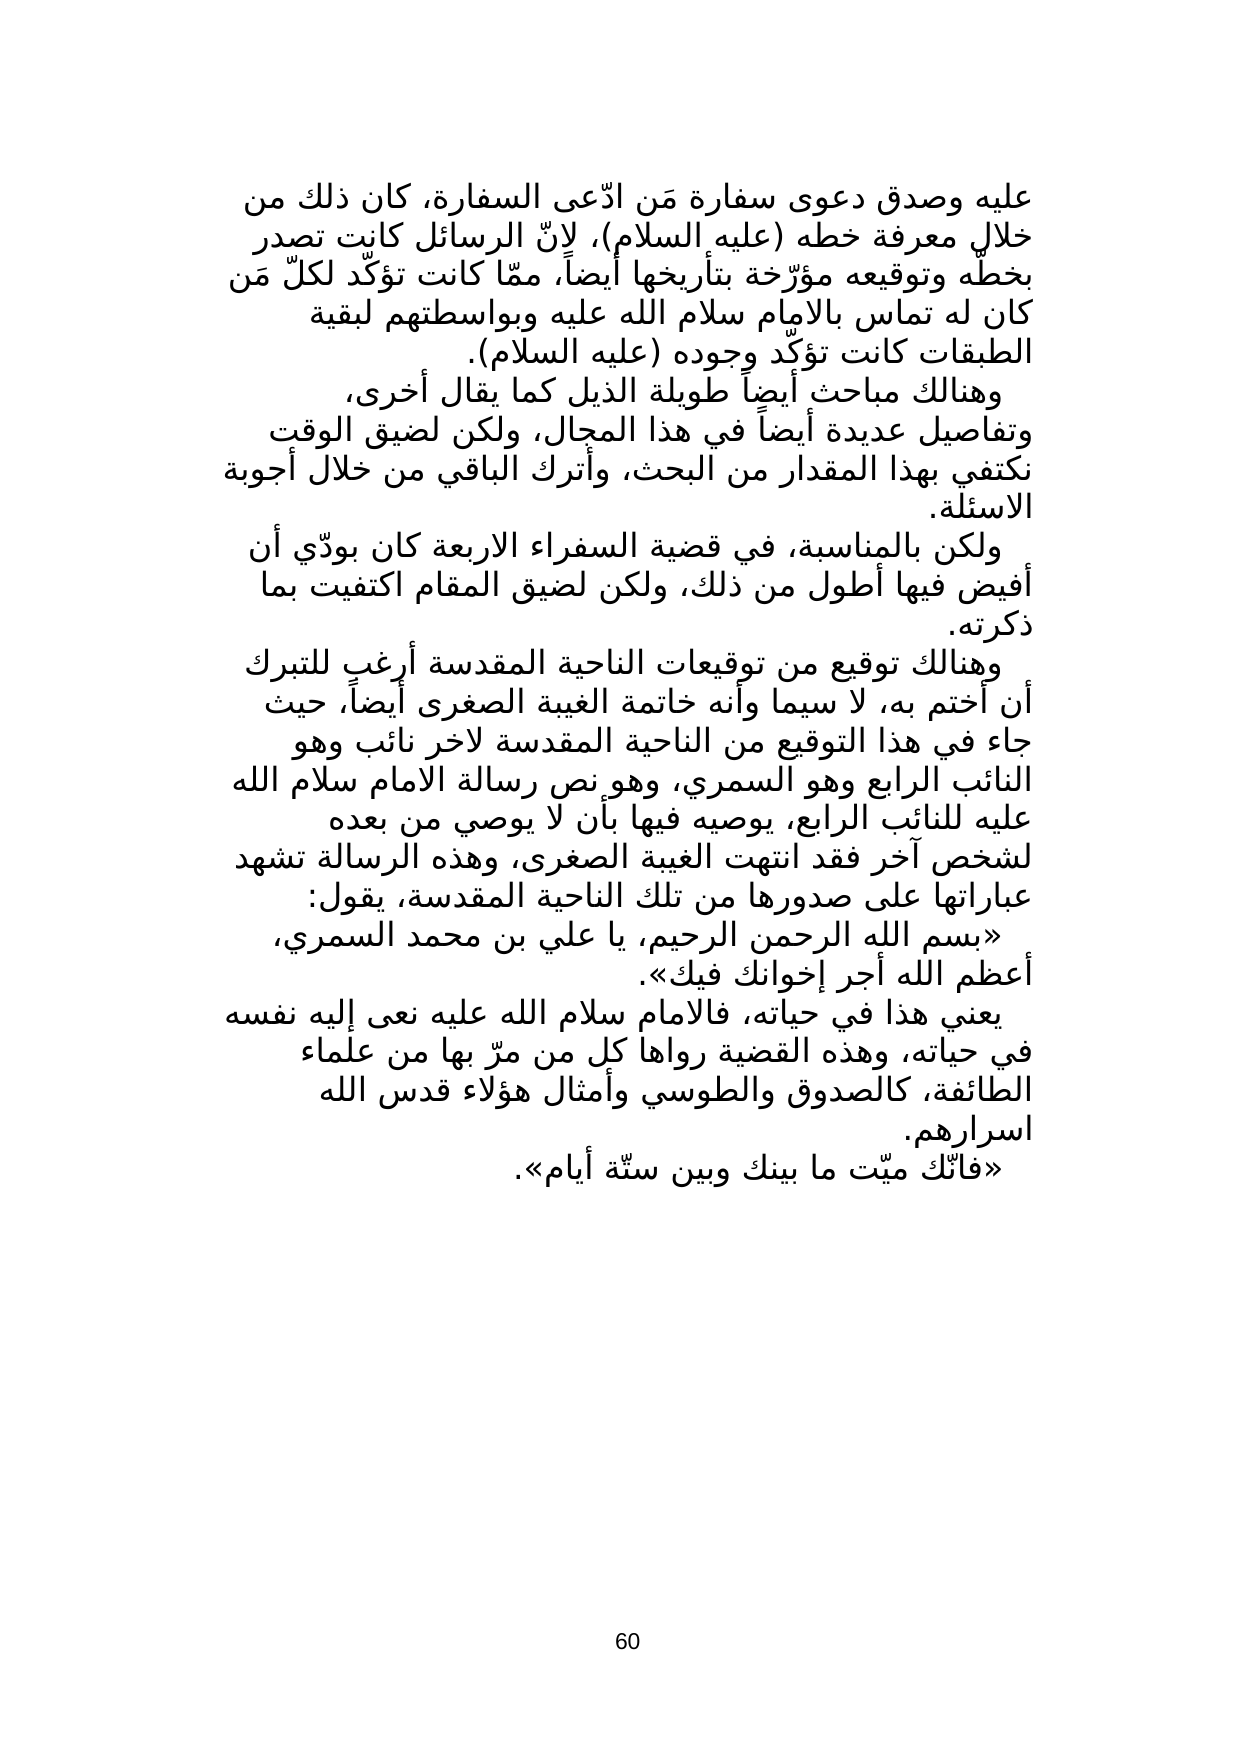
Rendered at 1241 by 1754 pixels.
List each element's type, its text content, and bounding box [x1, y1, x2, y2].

text «فانّك ميّت ما بينك وبين ستّة أيام». [222, 1148, 1033, 1187]
text يعني هذا في حياته، فالامام سلام الله عليه نعى إليه نفسه في حياته، وهذه القضية رواها كل من مرّ بها من علماء الطائفة، كالصدوق والطوسي وأمثال هؤلاء قدس الله اسرارهم. [222, 993, 1033, 1148]
text «بسم الله الرحمن الرحيم، يا علي بن محمد السمري، أعظم الله أجر إخوانك فيك». [222, 915, 1033, 993]
text وهنالك توقيع من توقيعات الناحية المقدسة أرغب للتبرك أن أختم به، لا سيما وأنه خاتمة الغيبة الصغرى أيضاً، حيث جاء في هذا التوقيع من الناحية المقدسة لاخر نائب وهو النائب الرابع وهو السمري، وهو نص رسالة الامام سلام الله عليه للنائب الرابع، يوصيه فيها بأن لا يوصي من بعده لشخص آخر فقد انتهت الغيبة الصغرى، وهذه الرسالة تشهد عباراتها على صدورها من تلك الناحية المقدسة، يقول: [222, 643, 1033, 915]
text وهنالك مباحث أيضاً طويلة الذيل كما يقال أخرى، وتفاصيل عديدة أيضاً في هذا المجال، ولكن لضيق الوقت نكتفي بهذا المقدار من البحث، وأترك الباقي من خلال أجوبة الاسئلة. [222, 371, 1033, 527]
text ولكن بالمناسبة، في قضية السفراء الاربعة كان بودّي أن أفيض فيها أطول من ذلك، ولكن لضيق المقام اكتفيت بما ذكرته. [222, 527, 1033, 643]
text عليه وصدق دعوى سفارة مَن ادّعى السفارة، كان ذلك من خلال معرفة خطه (عليه السلام)، لانّ الرسائل كانت تصدر بخطّه وتوقيعه مؤرّخة بتأريخها أيضاً، ممّا كانت تؤكّد لكلّ مَن كان له تماس بالامام سلام الله عليه وبواسطتهم لبقية الطبقات كانت تؤكّد وجوده (عليه السلام). [222, 177, 1033, 371]
